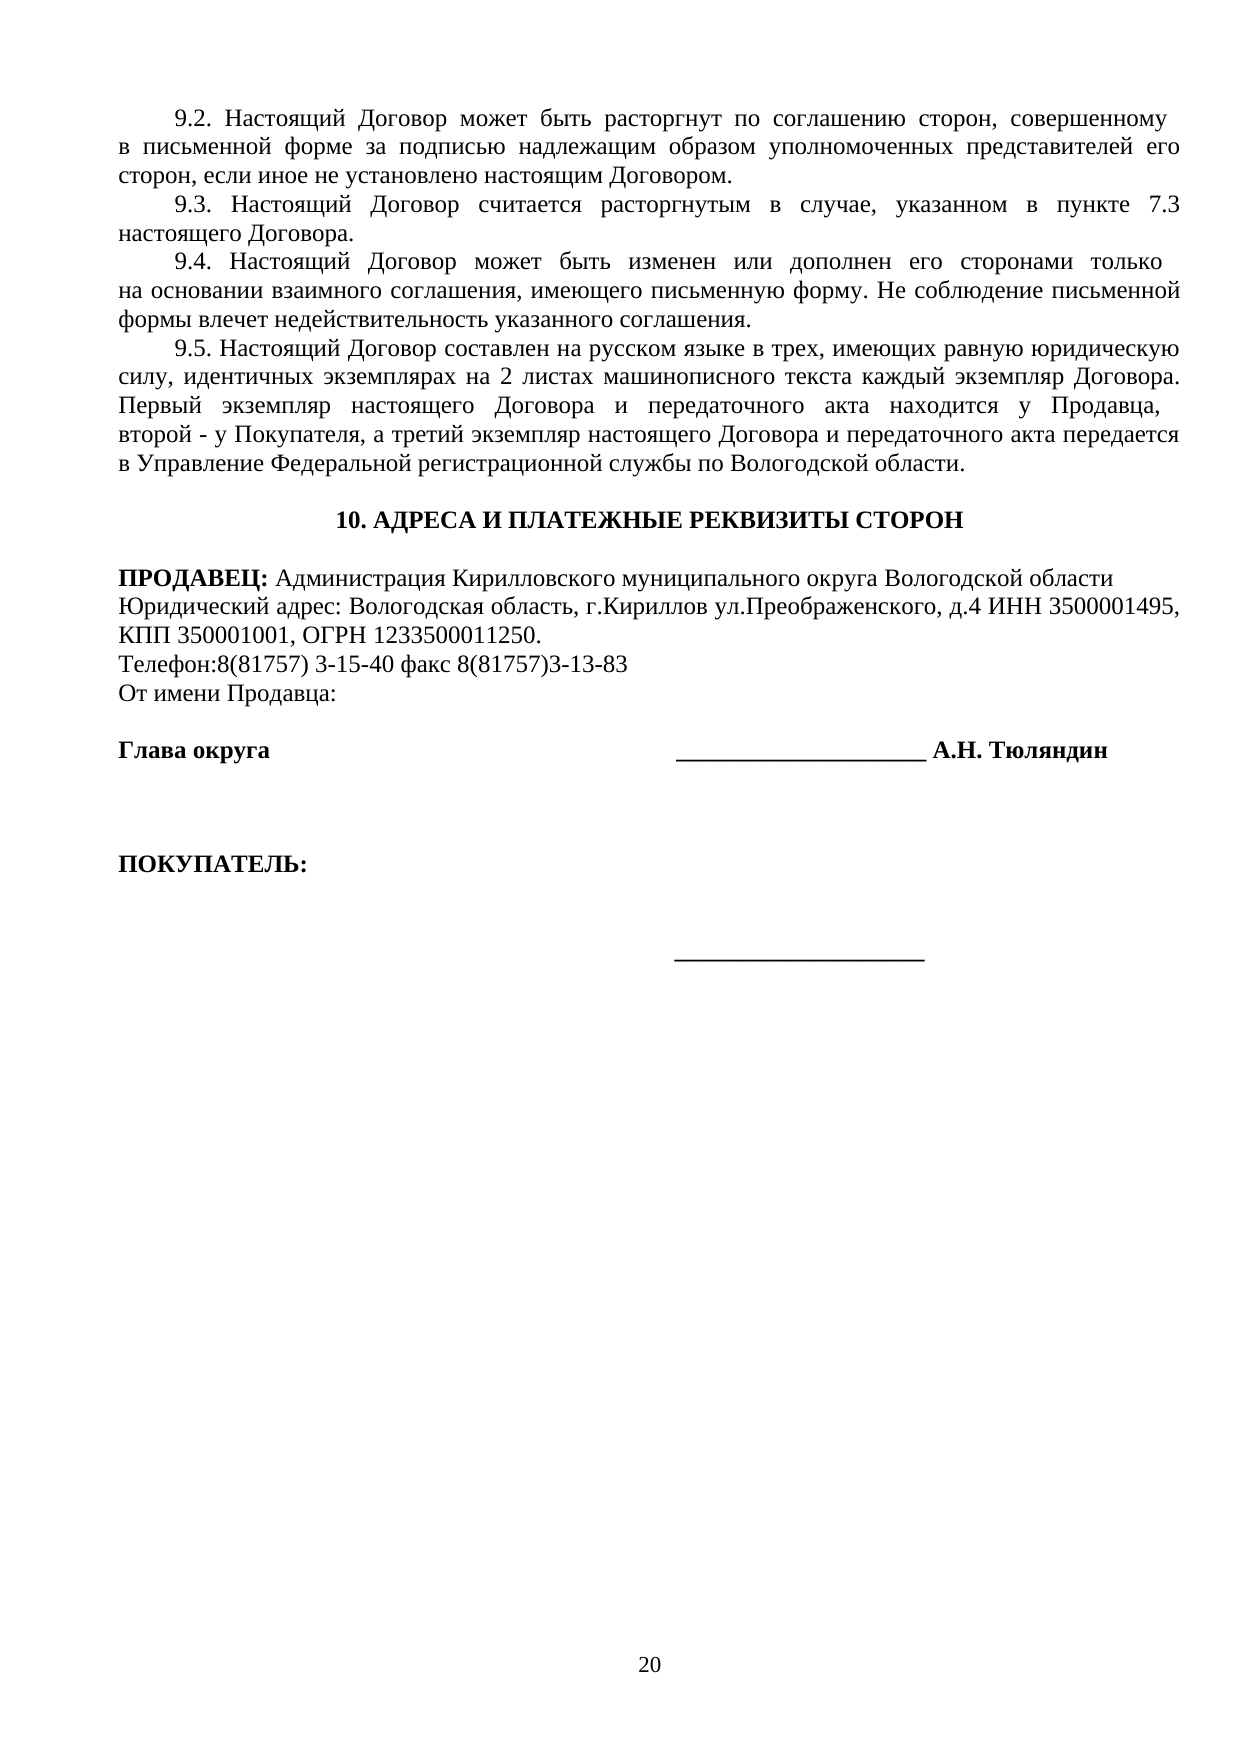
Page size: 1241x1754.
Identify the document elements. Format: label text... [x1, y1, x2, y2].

text От имени Продавца: [118, 678, 1181, 706]
text ПОКУПАТЕЛЬ: [118, 849, 1181, 878]
text 9.3. Настоящий Договор считается расторгнутым в случае, указанном в пункте 7.3 настоящего Договора. [118, 189, 1181, 246]
text Глава округа ____________________ А.Н. Тюляндин [118, 735, 1181, 764]
text 9.2. Настоящий Договор может быть расторгнут по соглашению сторон, совершенному в письменной форме за подписью надлежащим образом уполномоченных представителей его сторон, если иное не установлено настоящим Договором. [118, 103, 1181, 189]
text ПРОДАВЕЦ: Администрация Кирилловского муниципального округа Вологодской области [118, 563, 1181, 591]
text 9.5. Настоящий Договор составлен на русском языке в трех, имеющих равную юридическую силу, идентичных экземплярах на 2 листах машинописного текста каждый экземпляр Договора. Первый экземпляр настоящего Договора и передаточного акта находится у Продавца, второй - у Покупателя, а третий экземпляр настоящего Договора и передаточного акта передается в Управление Федеральной регистрационной службы по Вологодской области. [118, 333, 1181, 476]
text 10. АДРЕСА И ПЛАТЕЖНЫЕ РЕКВИЗИТЫ СТОРОН [118, 505, 1181, 534]
text 9.4. Настоящий Договор может быть изменен или дополнен его сторонами только на основании взаимного соглашения, имеющего письменную форму. Не соблюдение письменной формы влечет недействительность указанного соглашения. [118, 246, 1181, 333]
text Телефон:8(81757) 3-15-40 факс 8(81757)3-13-83 [118, 649, 1181, 678]
text Юридический адрес: Вологодская область, г.Кириллов ул.Преображенского, д.4 ИНН 3500001495, КПП 350001001, ОГРН 1233500011250. [118, 591, 1181, 649]
text ____________________ [118, 935, 1181, 964]
